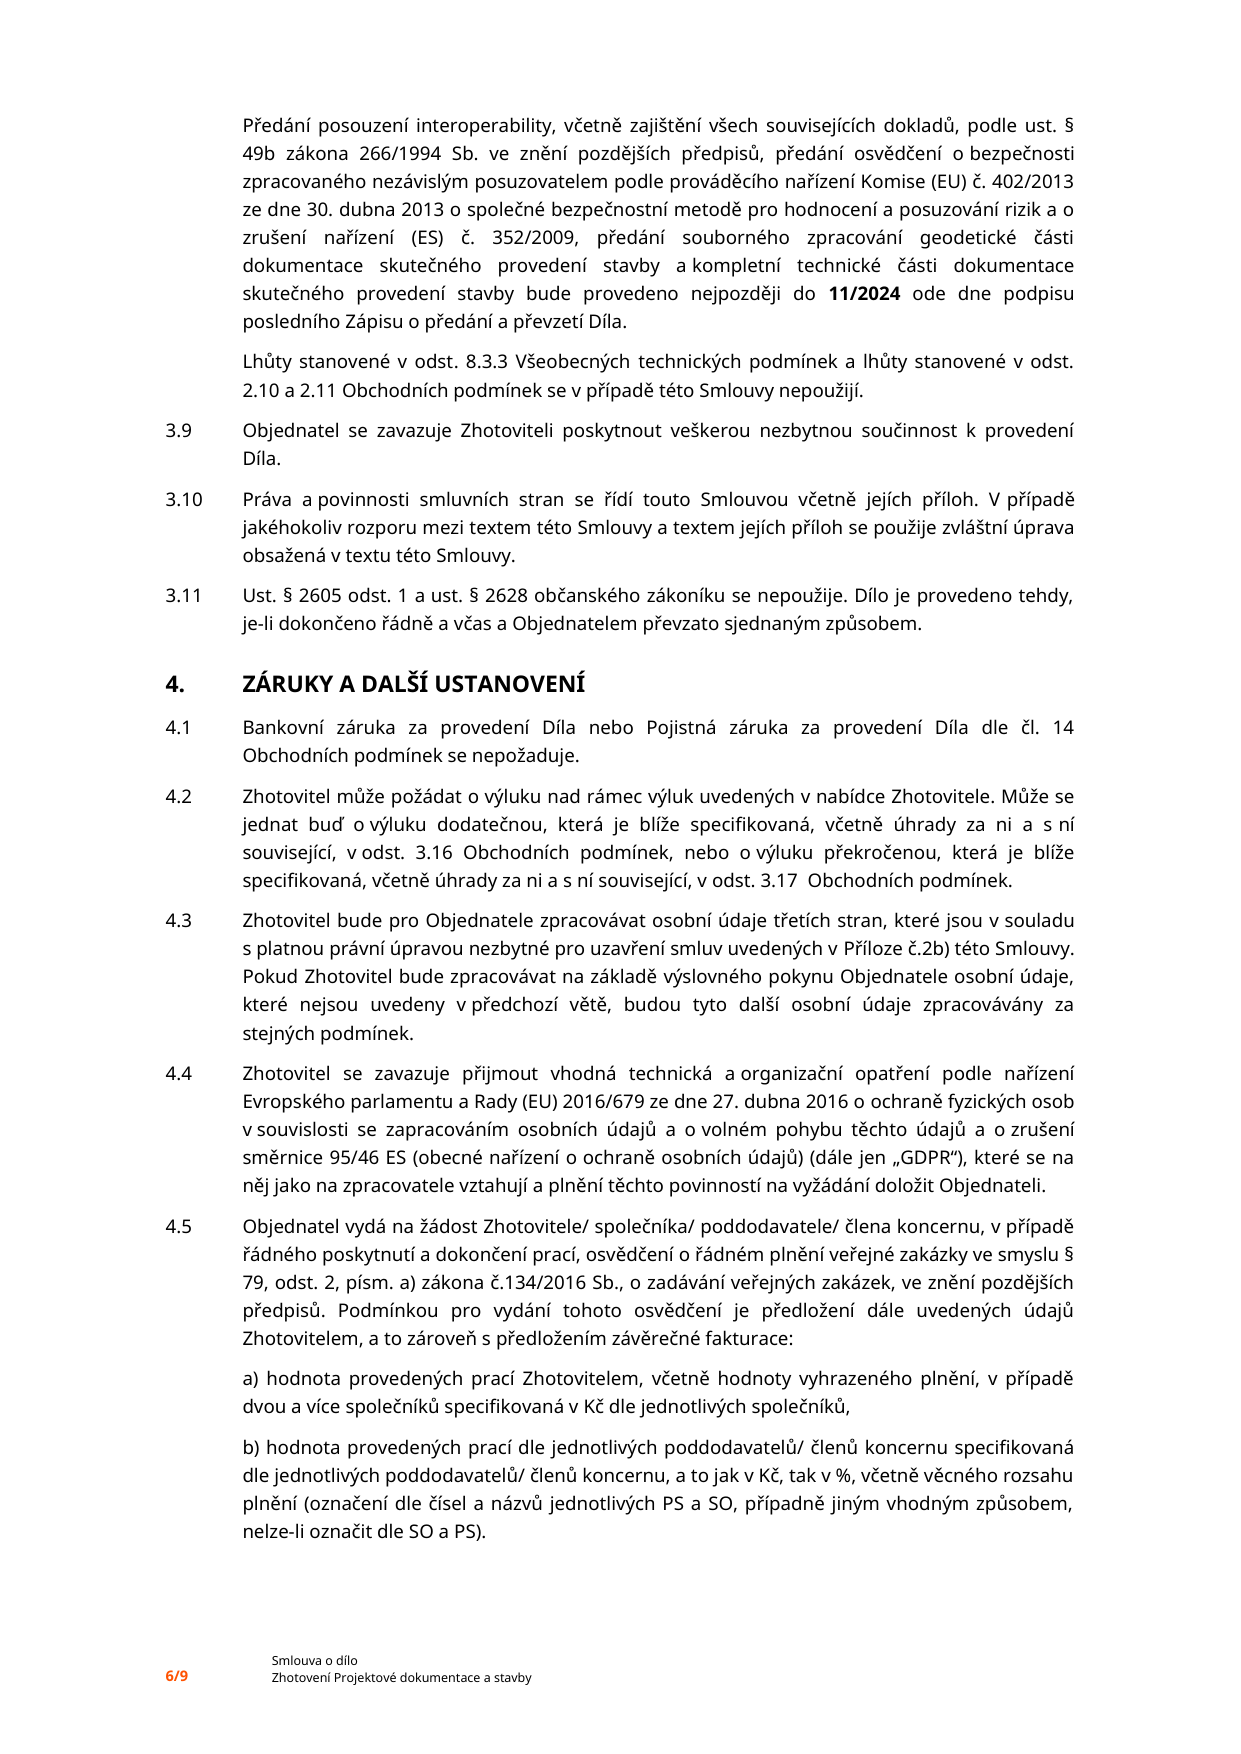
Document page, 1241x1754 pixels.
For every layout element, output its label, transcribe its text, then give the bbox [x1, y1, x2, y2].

text Zhotovitel může požádat o výluku nad rámec výluk uvedených v nabídce Zhotovitele. Může se jednat buď o výluku dodatečnou, která je blíže specifikovaná, včetně úhrady za ni a s ní související, v odst. 3.16 Obchodních podmínek, nebo o výluku překročenou, která je blíže specifikovaná, včetně úhrady za ni a s ní související, v odst. 3.17 Obchodních podmínek. [165, 783, 1075, 893]
text ZÁRUKY A DALŠÍ USTANOVENÍ [165, 668, 1075, 699]
text Objednatel se zavazuje Zhotoviteli poskytnout veškerou nezbytnou součinnost k provedení Díla. [165, 417, 1075, 471]
text Práva a povinnosti smluvních stran se řídí touto Smlouvou včetně jejích příloh. V případě jakéhokoliv rozporu mezi textem této Smlouvy a textem jejích příloh se použije zvláštní úprava obsažená v textu této Smlouvy. [165, 486, 1075, 567]
text Bankovní záruka za provedení Díla nebo Pojistná záruka za provedení Díla dle čl. 14 Obchodních podmínek se nepožaduje. [165, 714, 1075, 768]
text Zhotovitel bude pro Objednatele zpracovávat osobní údaje třetích stran, které jsou v souladu s platnou právní úpravou nezbytné pro uzavření smluv uvedených v Příloze č.2b) této Smlouvy. Pokud Zhotovitel bude zpracovávat na základě výslovného pokynu Objednatele osobní údaje, které nejsou uvedeny v předchozí větě, budou tyto další osobní údaje zpracovávány za stejných podmínek. [165, 908, 1075, 1045]
text Zhotovitel se zavazuje přijmout vhodná technická a organizační opatření podle nařízení Evropského parlamentu a Rady (EU) 2016/679 ze dne 27. dubna 2016 o ochraně fyzických osob v souvislosti se zapracováním osobních údajů a o volném pohybu těchto údajů a o zrušení směrnice 95/46 ES (obecné nařízení o ochraně osobních údajů) (dále jen „GDPR“), které se na něj jako na zpracovatele vztahují a plnění těchto povinností na vyžádání doložit Objednateli. [165, 1060, 1075, 1198]
text Lhůty stanovené v odst. 8.3.3 Všeobecných technických podmínek a lhůty stanovené v odst. 2.10 a 2.11 Obchodních podmínek se v případě této Smlouvy nepoužijí. [242, 349, 1075, 402]
list b) hodnota provedených prací dle jednotlivých poddodavatelů/ členů koncernu specifikovaná dle jednotlivých poddodavatelů/ členů koncernu, a to jak v Kč, tak v %, včetně věcného rozsahu plnění (označení dle čísel a názvů jednotlivých PS a SO, případně jiným vhodným způsobem, nelze-li označit dle SO a PS). [242, 1434, 1075, 1544]
list a) hodnota provedených prací Zhotovitelem, včetně hodnoty vyhrazeného plnění, v případě dvou a více společníků specifikovaná v Kč dle jednotlivých společníků, [242, 1366, 1075, 1419]
list Objednatel vydá na žádost Zhotovitele/ společníka/ poddodavatele/ člena koncernu, v případě řádného poskytnutí a dokončení prací, osvědčení o řádném plnění veřejné zakázky ve smyslu § 79, odst. 2, písm. a) zákona č.134/2016 Sb., o zadávání veřejných zakázek, ve znění pozdějších předpisů. Podmínkou pro vydání tohoto osvědčení je předložení dále uvedených údajů Zhotovitelem, a to zároveň s předložením závěrečné fakturace: [165, 1213, 1075, 1351]
text Ust. § 2605 odst. 1 a ust. § 2628 občanského zákoníku se nepoužije. Dílo je provedeno tehdy, je-li dokončeno řádně a včas a Objednatelem převzato sjednaným způsobem. [165, 582, 1075, 636]
text Předání posouzení interoperability, včetně zajištění všech souvisejících dokladů, podle ust. § 49b zákona 266/1994 Sb. ve znění pozdějších předpisů, předání osvědčení o bezpečnosti zpracovaného nezávislým posuzovatelem podle prováděcího nařízení Komise (EU) č. 402/2013 ze dne 30. dubna 2013 o společné bezpečnostní metodě pro hodnocení a posuzování rizik a o zrušení nařízení (ES) č. 352/2009, předání souborného zpracování geodetické části dokumentace skutečného provedení stavby a kompletní technické části dokumentace skutečného provedení stavby bude provedeno nejpozději do 11/2024 ode dne podpisu posledního Zápisu o předání a převzetí Díla. [242, 112, 1075, 334]
